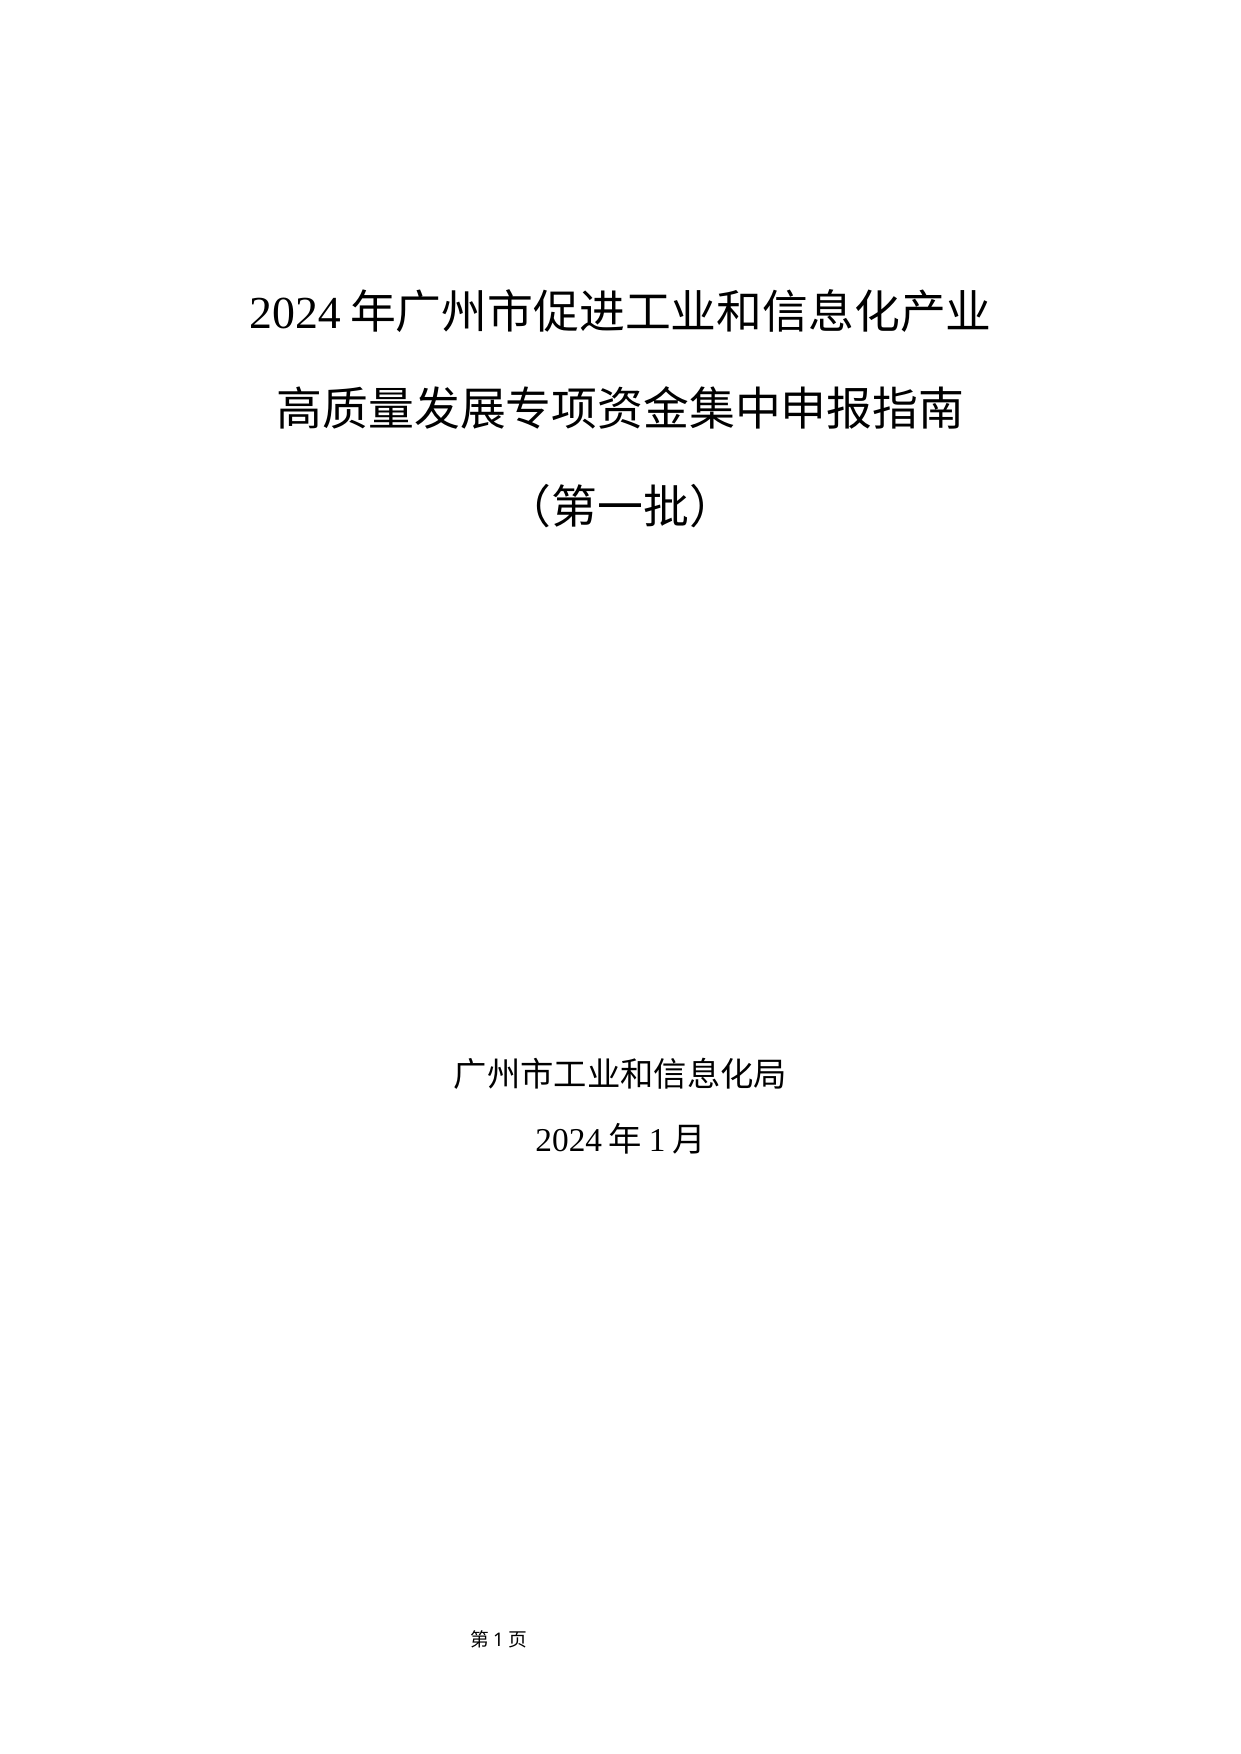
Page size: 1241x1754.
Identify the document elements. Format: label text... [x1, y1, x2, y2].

text 广州市工业和信息化局 [187, 1039, 1053, 1104]
text 2024年1月 [187, 1104, 1053, 1169]
text 高质量发展专项资金集中申报指南 [187, 357, 1053, 454]
text （第一批） [187, 454, 1053, 552]
text 2024年广州市促进工业和信息化产业 [187, 259, 1053, 357]
